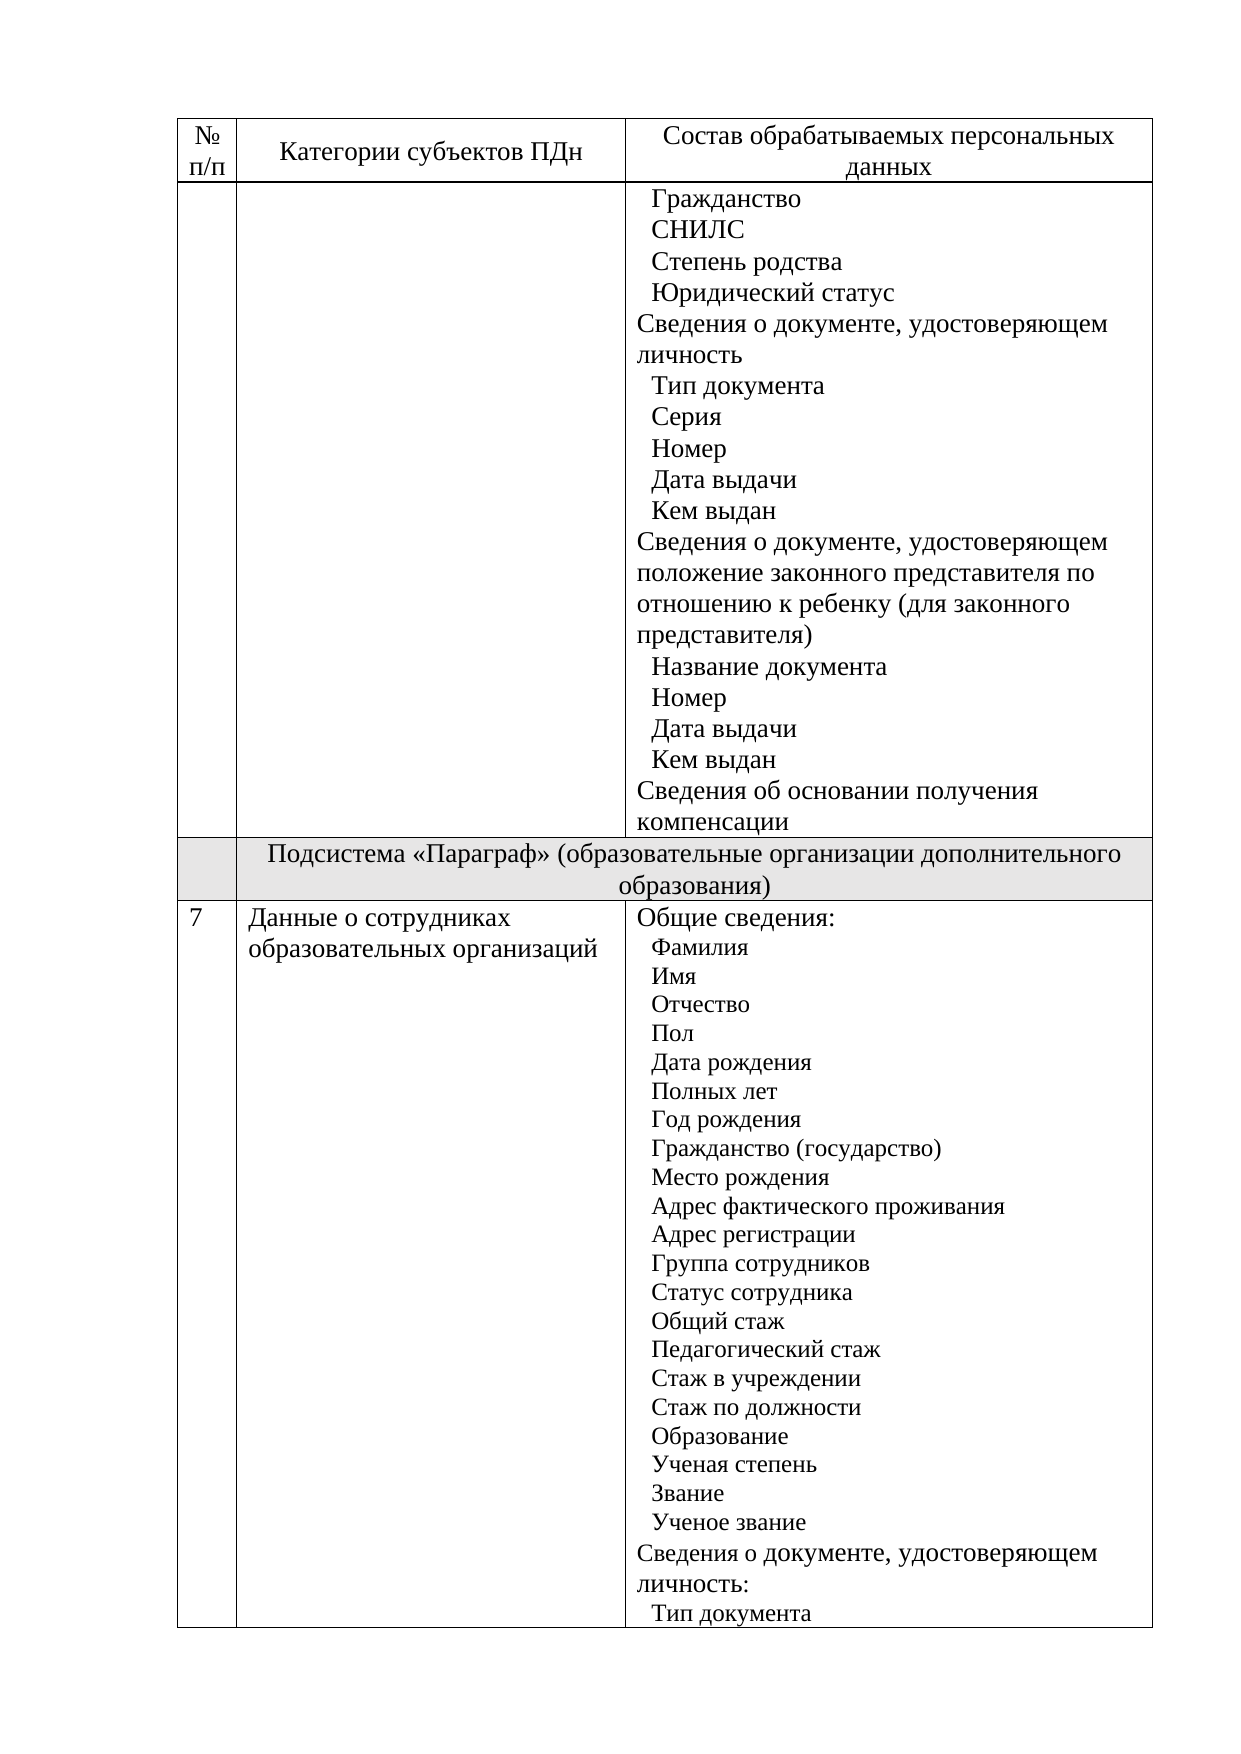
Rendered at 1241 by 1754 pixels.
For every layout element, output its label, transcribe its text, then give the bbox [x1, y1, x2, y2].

table_header Категории субъектов ПДн [237, 119, 625, 181]
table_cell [626, 183, 1152, 837]
table_header Состав обрабатываемых персональных данных [626, 119, 1152, 181]
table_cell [237, 901, 625, 1627]
table_header № п/п [178, 119, 236, 181]
table_cell Подсистема «Параграф» (образовательные организации дополнительного образования) [237, 838, 1152, 900]
table_cell 7 [178, 901, 236, 1627]
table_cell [626, 901, 1152, 1627]
table_cell 6 [178, 183, 236, 837]
table_cell [178, 838, 236, 900]
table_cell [237, 183, 625, 837]
